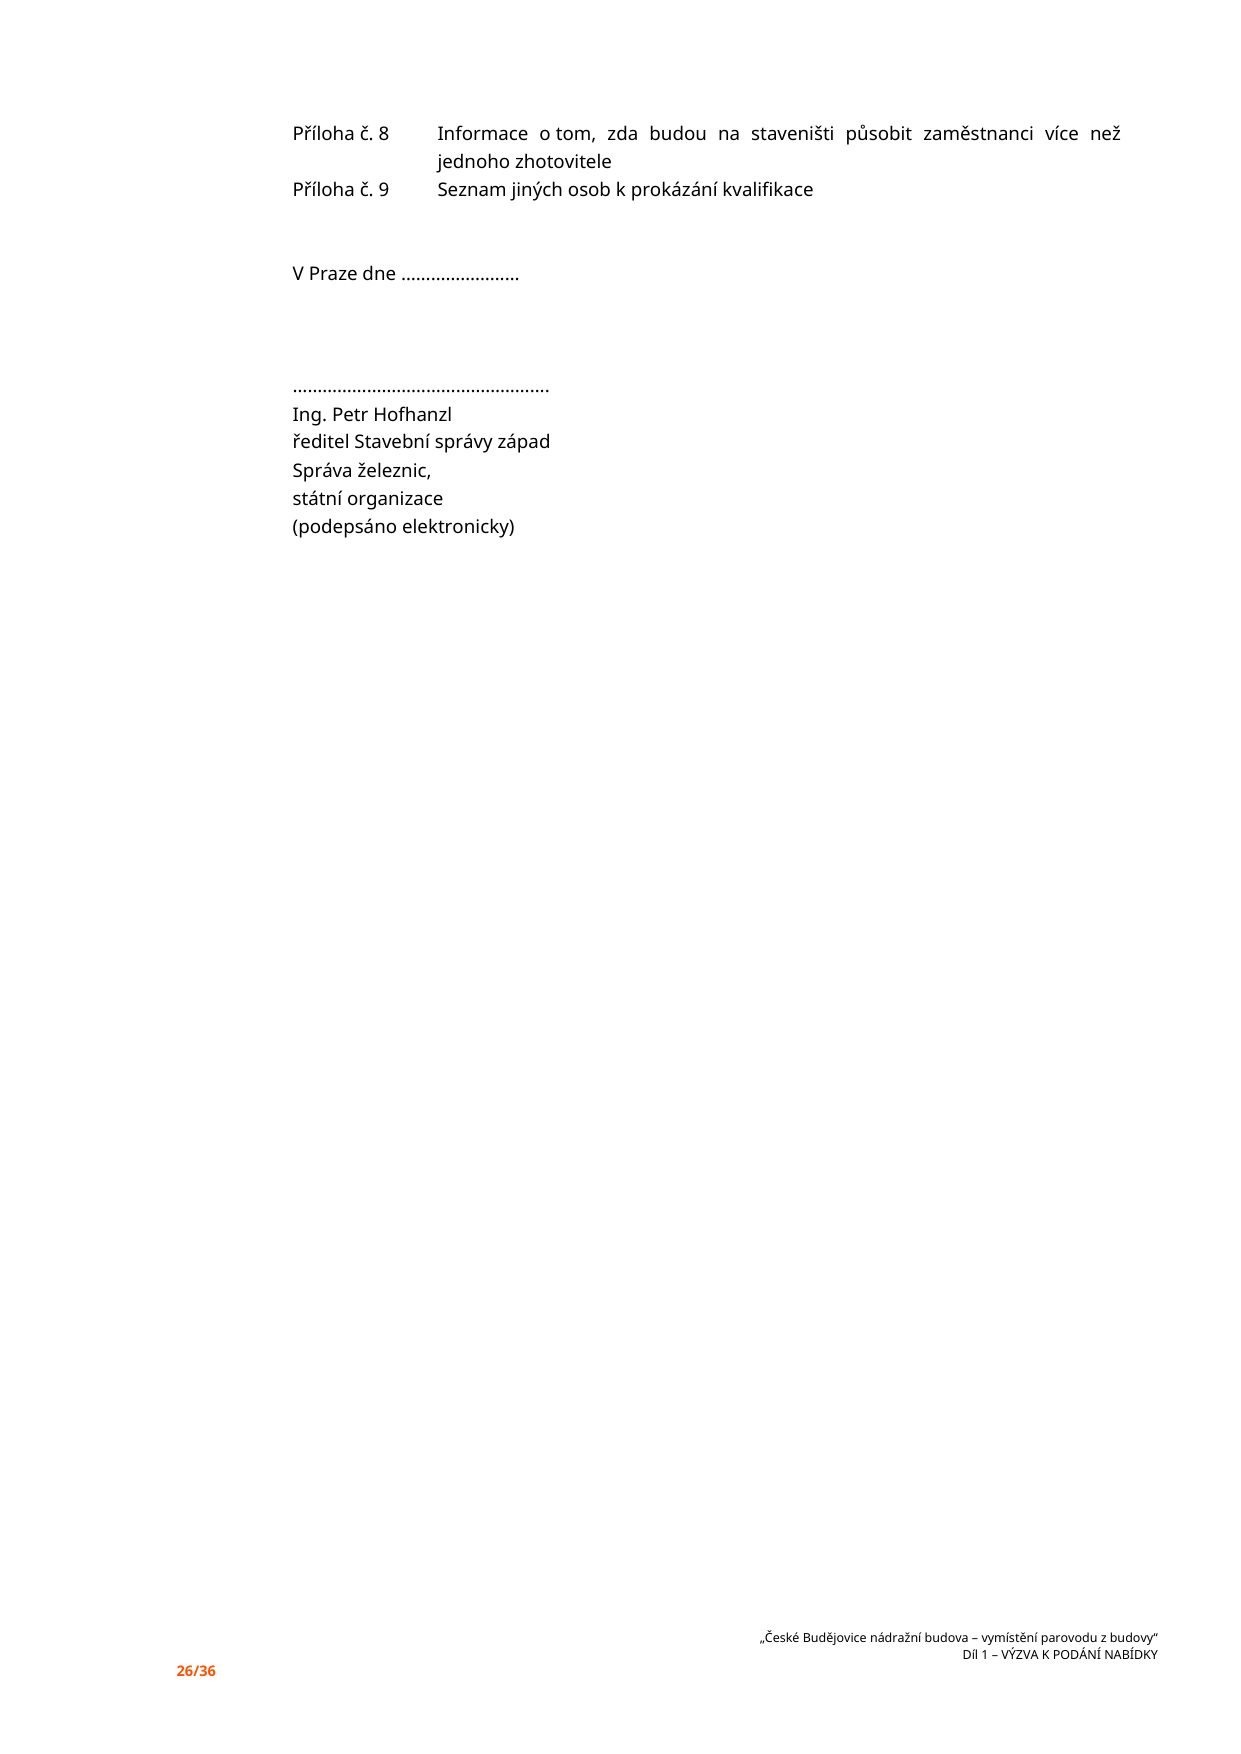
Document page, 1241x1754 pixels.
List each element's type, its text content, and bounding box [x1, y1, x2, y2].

text Správa železnic, [292, 457, 1122, 482]
text Ing. Petr Hofhanzl [292, 401, 1122, 426]
text V Praze dne …………………… [292, 261, 1122, 286]
text ……………………………………………. [292, 373, 1122, 398]
text Příloha č. 8 Informace o tom, zda budou na staveništi působit zaměstnanci více než jednoho zhotovitele [292, 121, 1122, 174]
text ředitel Stavební správy západ [292, 429, 1122, 454]
text státní organizace [292, 485, 1122, 510]
text (podepsáno elektronicky) [292, 513, 1122, 538]
text Příloha č. 9 Seznam jiných osob k prokázání kvalifikace [292, 177, 1122, 202]
